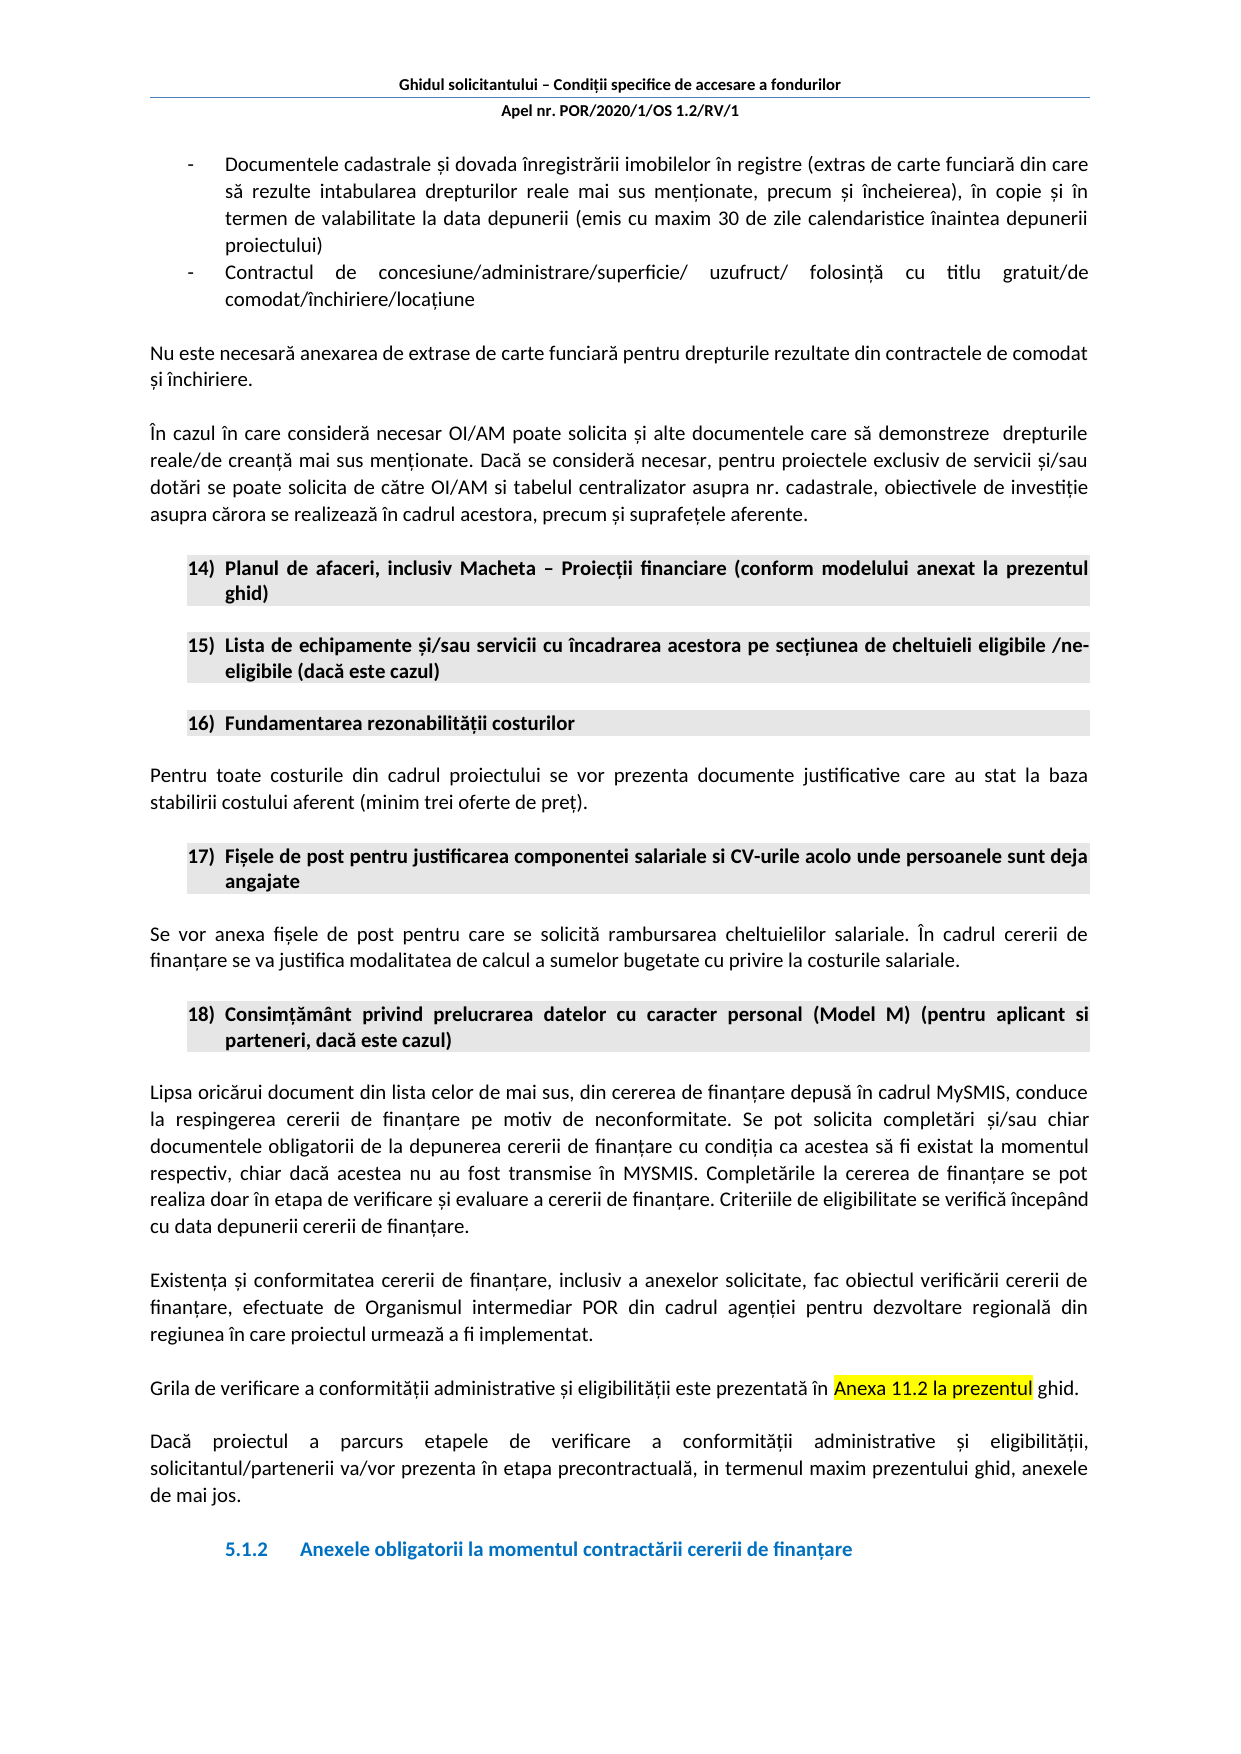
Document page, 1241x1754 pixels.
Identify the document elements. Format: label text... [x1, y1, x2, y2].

text Dacă proiectul a parcurs etapele de verificare a conformității administrative și eligibilității, solicitantul/partenerii va/vor prezenta în etapa precontractuală, in termenul maxim prezentului ghid, anexele de mai jos. [150, 1428, 1090, 1508]
text Grila de verificare a conformității administrative și eligibilității este prezentată în Anexa 11.2 la prezentul ghid. [150, 1375, 834, 1400]
text Lipsa oricărui document din lista celor de mai sus, din cererea de finanțare depusă în cadrul MySMIS, conduce la respingerea cererii de finanțare pe motiv de neconformitate. Se pot solicita completări şi/sau chiar documentele obligatorii de la depunerea cererii de finanțare cu condiția ca acestea să fi existat la momentul respectiv, chiar dacă acestea nu au fost transmise în MYSMIS. Completările la cererea de finanțare se pot realiza doar în etapa de verificare şi evaluare a cererii de finanțare. Criteriile de eligibilitate se verifică începând cu data depunerii cererii de finanțare. [150, 1079, 1090, 1239]
text Se vor anexa fișele de post pentru care se solicită rambursarea cheltuielilor salariale. În cadrul cererii de finanțare se va justifica modalitatea de calcul a sumelor bugetate cu privire la costurile salariale. [150, 921, 1090, 973]
list Consimțământ privind prelucrarea datelor cu caracter personal (Model M) (pentru aplicant si parteneri, dacă este cazul) [187, 1001, 1090, 1052]
text Pentru toate costurile din cadrul proiectului se vor prezenta documente justificative care au stat la baza stabilirii costului aferent (minim trei oferte de preț). [150, 762, 1090, 815]
list Lista de echipamente și/sau servicii cu încadrarea acestora pe secțiunea de cheltuieli eligibile /ne-eligibile (dacă este cazul) [187, 632, 1090, 683]
list Contractul de concesiune/administrare/superficie/ uzufruct/ folosință cu titlu gratuit/de comodat/închiriere/locațiune [187, 259, 1090, 311]
list Documentele cadastrale şi dovada înregistrării imobilelor în registre (extras de carte funciară din care să rezulte intabularea drepturilor reale mai sus menționate, precum și încheierea), în copie și în termen de valabilitate la data depunerii (emis cu maxim 30 de zile calendaristice înaintea depunerii proiectului) [187, 152, 1090, 258]
list Fundamentarea rezonabilității costurilor [187, 710, 1090, 736]
text Nu este necesară anexarea de extrase de carte funciară pentru drepturile rezultate din contractele de comodat și închiriere. [150, 340, 1090, 392]
text În cazul în care consideră necesar OI/AM poate solicita și alte documentele care să demonstreze drepturile reale/de creanță mai sus menționate. Dacă se consideră necesar, pentru proiectele exclusiv de servicii și/sau dotări se poate solicita de către OI/AM si tabelul centralizator asupra nr. cadastrale, obiectivele de investiție asupra cărora se realizează în cadrul acestora, precum și suprafețele aferente. [150, 420, 1090, 526]
list Fișele de post pentru justificarea componentei salariale si CV-urile acolo unde persoanele sunt deja angajate [187, 843, 1090, 894]
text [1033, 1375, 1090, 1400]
text Existența și conformitatea cererii de finanțare, inclusiv a anexelor solicitate, fac obiectul verificării cererii de finanțare, efectuate de Organismul intermediar POR din cadrul agenției pentru dezvoltare regională din regiunea în care proiectul urmează a fi implementat. [150, 1267, 1090, 1346]
subtitle 5.1.2 Anexele obligatorii la momentul contractării cererii de finanțare [225, 1536, 1090, 1561]
list Planul de afaceri, inclusiv Macheta – Proiecții financiare (conform modelului anexat la prezentul ghid) [187, 555, 1090, 606]
